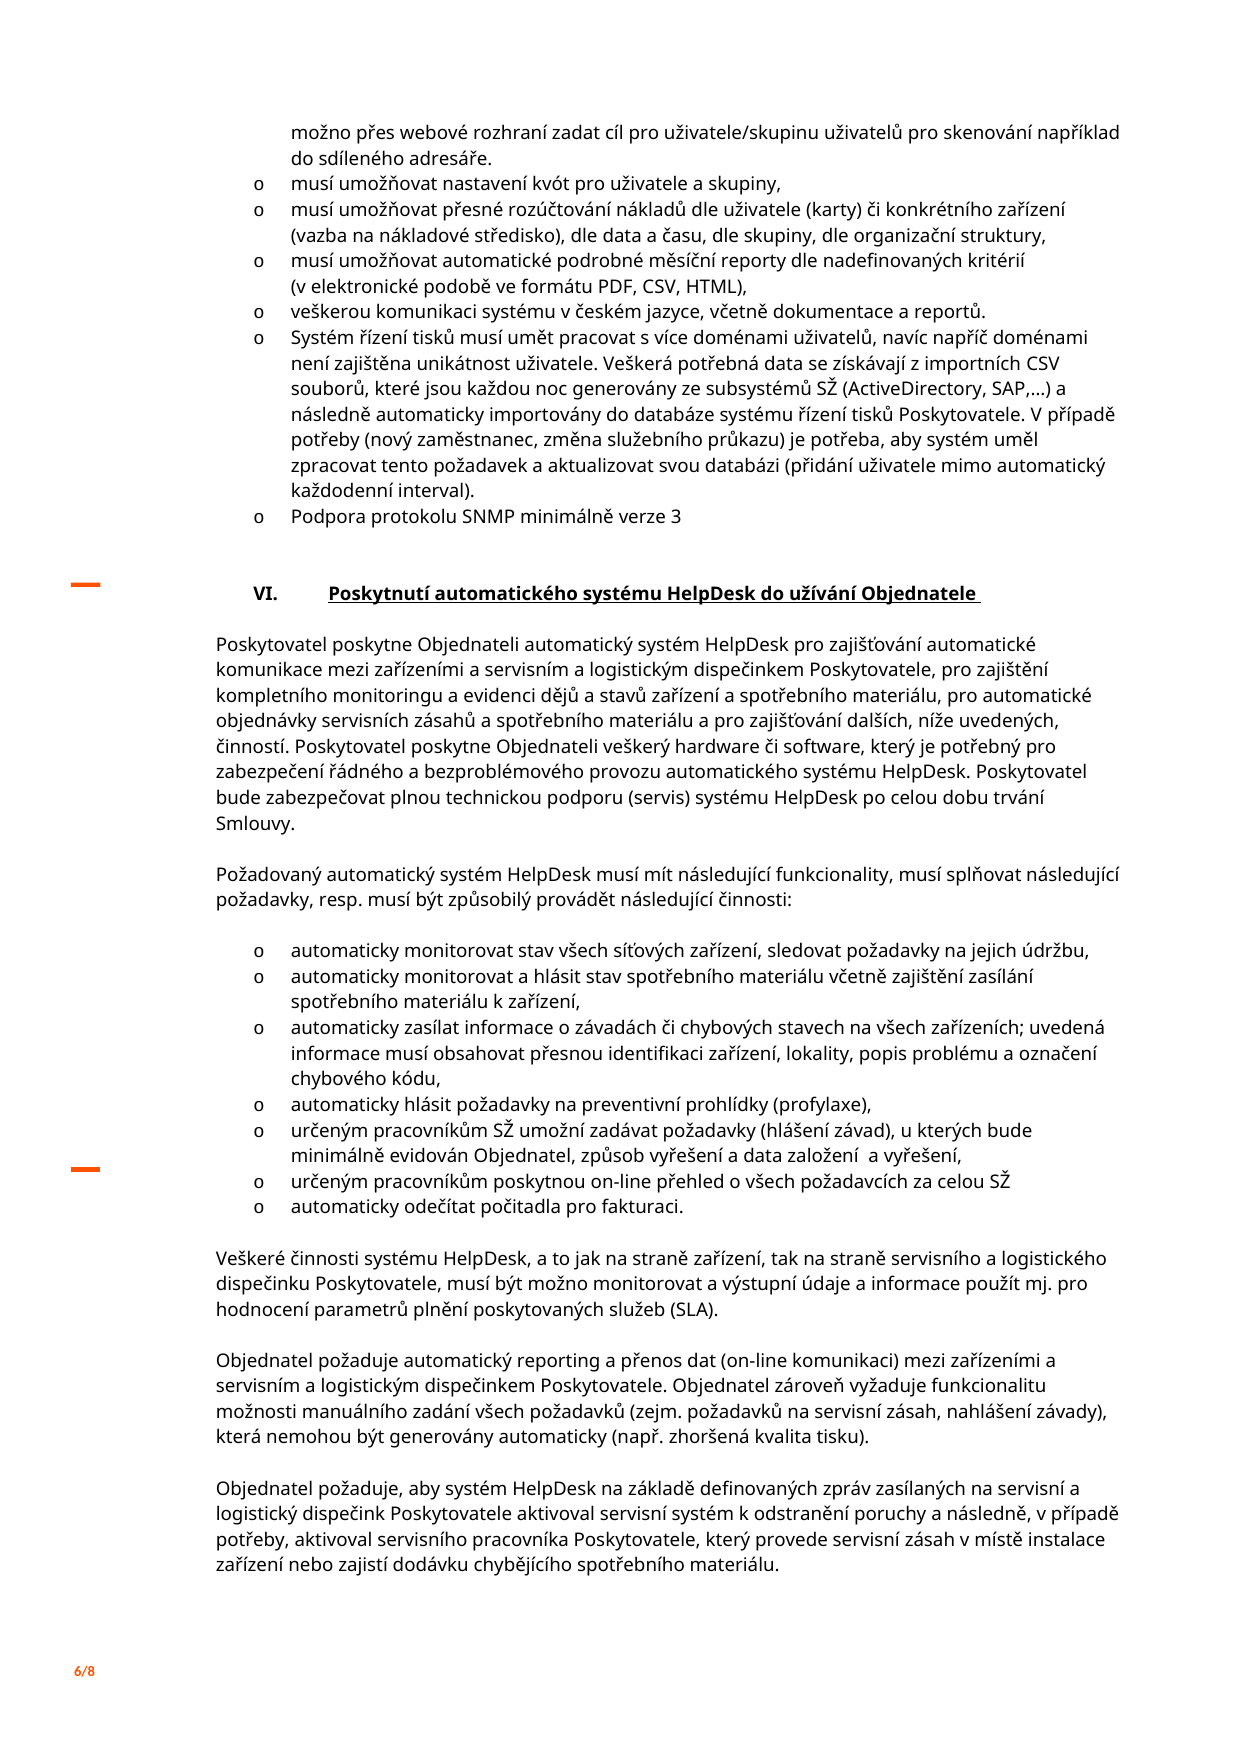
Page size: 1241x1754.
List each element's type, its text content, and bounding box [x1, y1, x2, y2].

text Objednatel požaduje automatický reporting a přenos dat (on-line komunikaci) mezi zařízeními a servisním a logistickým dispečinkem Poskytovatele. Objednatel zároveň vyžaduje funkcionalitu možnosti manuálního zadání všech požadavků (zejm. požadavků na servisní zásah, nahlášení závady), která nemohou být generovány automaticky (např. zhoršená kvalita tisku). [216, 1347, 1122, 1449]
list automaticky zasílat informace o závadách či chybových stavech na všech zařízeních; uvedená informace musí obsahovat přesnou identifikaci zařízení, lokality, popis problému a označení chybového kódu, [253, 1014, 1122, 1091]
text Požadovaný automatický systém HelpDesk musí mít následující funkcionality, musí splňovat následující požadavky, resp. musí být způsobilý provádět následující činnosti: [216, 861, 1122, 912]
text Veškeré činnosti systému HelpDesk, a to jak na straně zařízení, tak na straně servisního a logistického dispečinku Poskytovatele, musí být možno monitorovat a výstupní údaje a informace použít mj. pro hodnocení parametrů plnění poskytovaných služeb (SLA). [216, 1245, 1122, 1322]
list musí umožňovat přesné rozúčtování nákladů dle uživatele (karty) či konkrétního zařízení (vazba na nákladové středisko), dle data a času, dle skupiny, dle organizační struktury, [253, 196, 1122, 247]
list Poskytnutí automatického systému HelpDesk do užívání Objednatele [253, 580, 1122, 606]
list veškerou komunikaci systému v českém jazyce, včetně dokumentace a reportů. [253, 299, 1122, 324]
list automaticky monitorovat stav všech síťových zařízení, sledovat požadavky na jejich údržbu, [253, 937, 1122, 963]
text Poskytovatel poskytne Objednateli automatický systém HelpDesk pro zajišťování automatické komunikace mezi zařízeními a servisním a logistickým dispečinkem Poskytovatele, pro zajištění kompletního monitoringu a evidenci dějů a stavů zařízení a spotřebního materiálu, pro automatické objednávky servisních zásahů a spotřebního materiálu a pro zajišťování dalších, níže uvedených, činností. Poskytovatel poskytne Objednateli veškerý hardware či software, který je potřebný pro zabezpečení řádného a bezproblémového provozu automatického systému HelpDesk. Poskytovatel bude zabezpečovat plnou technickou podporu (servis) systému HelpDesk po celou dobu trvání Smlouvy. [216, 631, 1122, 835]
list musí umožňovat automatické podrobné měsíční reporty dle nadefinovaných kritérií (v elektronické podobě ve formátu PDF, CSV, HTML), [253, 247, 1122, 299]
list určeným pracovníkům SŽ umožní zadávat požadavky (hlášení závad), u kterých bude minimálně evidován Objednatel, způsob vyřešení a data založení a vyřešení, [253, 1117, 1122, 1168]
list určeným pracovníkům poskytnou on-line přehled o všech požadavcích za celou SŽ [253, 1168, 1122, 1194]
list Systém řízení tisků musí umět pracovat s více doménami uživatelů, navíc napříč doménami není zajištěna unikátnost uživatele. Veškerá potřebná data se získávají z importních CSV souborů, které jsou každou noc generovány ze subsystémů SŽ (ActiveDirectory, SAP,…) a následně automaticky importovány do databáze systému řízení tisků Poskytovatele. V případě potřeby (nový zaměstnanec, změna služebního průkazu) je potřeba, aby systém uměl zpracovat tento požadavek a aktualizovat svou databázi (přidání uživatele mimo automatický každodenní interval). [253, 324, 1122, 503]
list automaticky odečítat počitadla pro fakturaci. [253, 1194, 1122, 1219]
list automaticky hlásit požadavky na preventivní prohlídky (profylaxe), [253, 1091, 1122, 1117]
list Podpora protokolu SNMP minimálně verze 3 [253, 503, 1122, 529]
list automaticky monitorovat a hlásit stav spotřebního materiálu včetně zajištění zasílání spotřebního materiálu k zařízení, [253, 963, 1122, 1014]
list musí umožňovat nastavení kvót pro uživatele a skupiny, [253, 171, 1122, 196]
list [253, 119, 1122, 171]
text Objednatel požaduje, aby systém HelpDesk na základě definovaných zpráv zasílaných na servisní a logistický dispečink Poskytovatele aktivoval servisní systém k odstranění poruchy a následně, v případě potřeby, aktivoval servisního pracovníka Poskytovatele, který provede servisní zásah v místě instalace zařízení nebo zajistí dodávku chybějícího spotřebního materiálu. [216, 1475, 1122, 1577]
